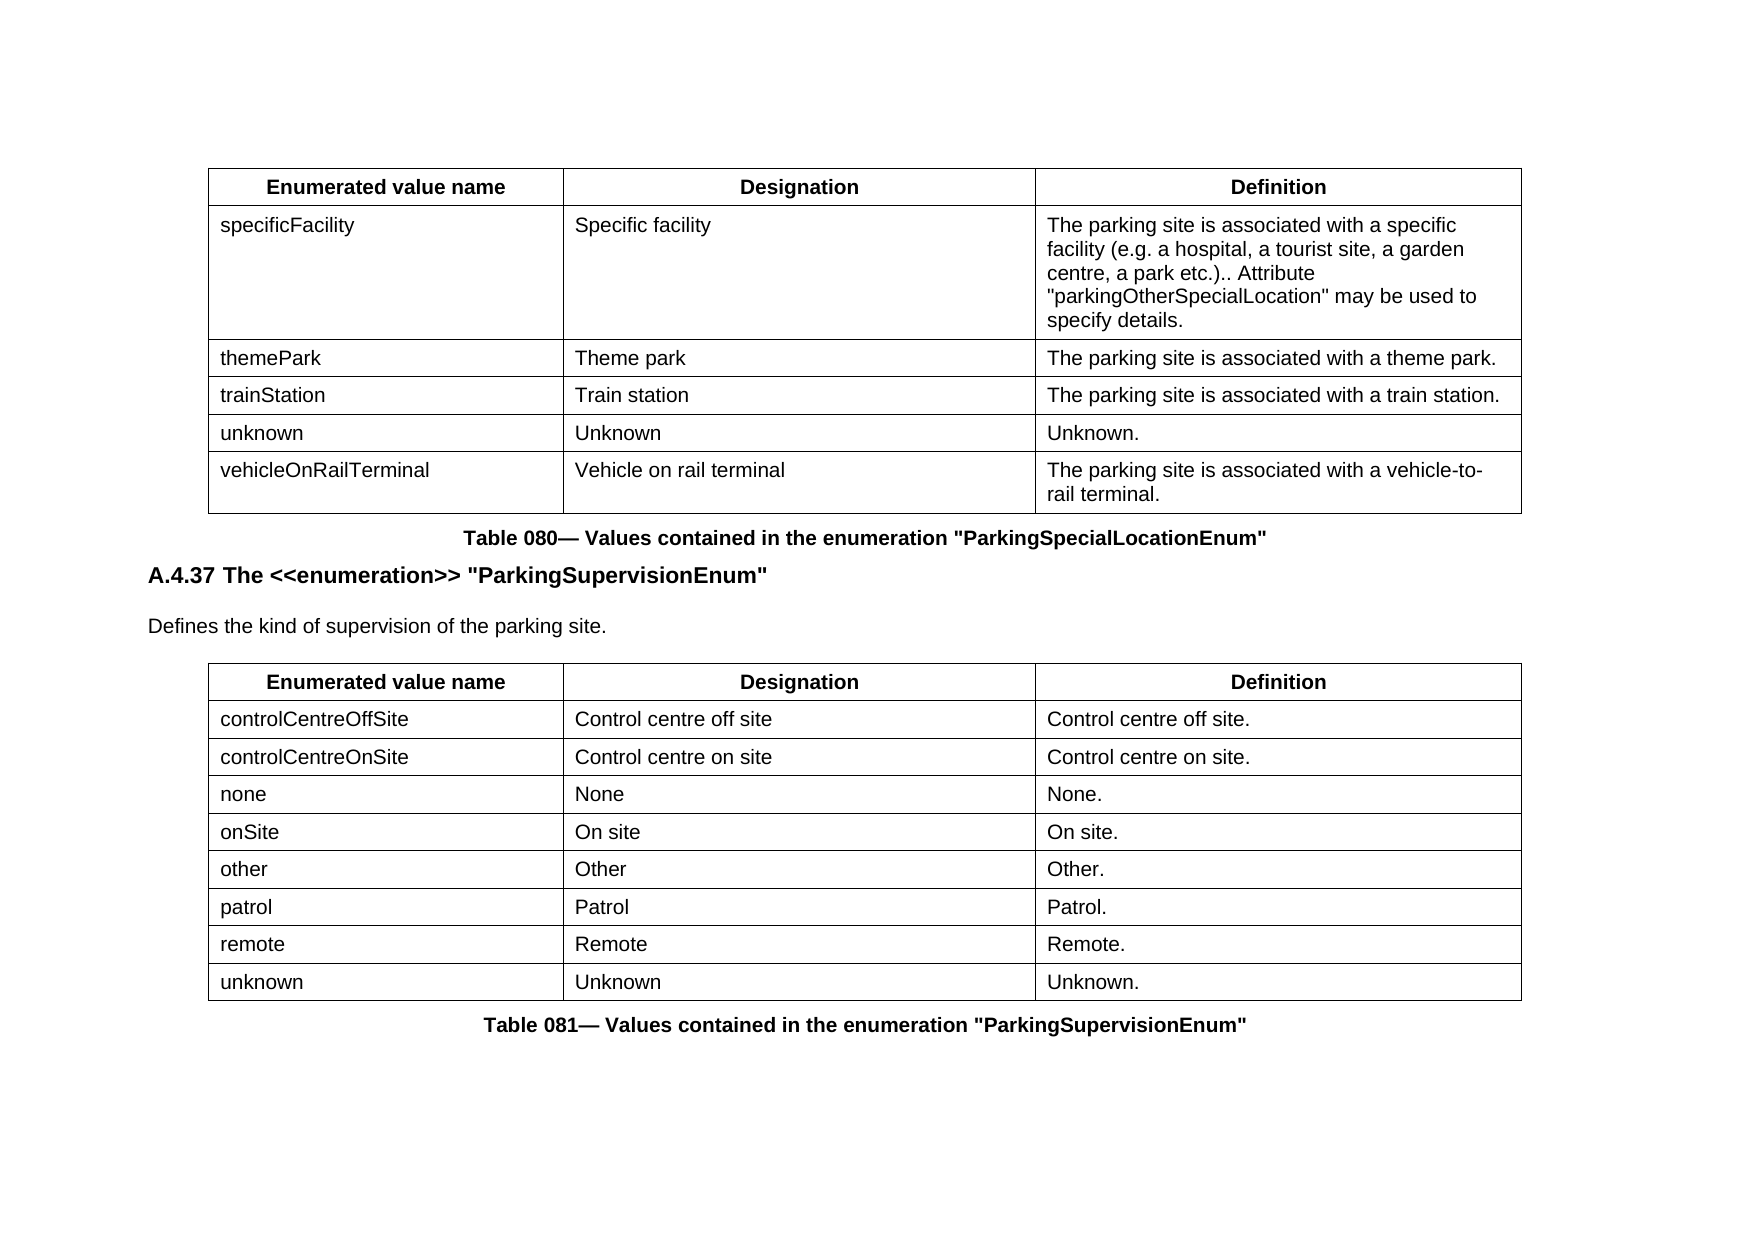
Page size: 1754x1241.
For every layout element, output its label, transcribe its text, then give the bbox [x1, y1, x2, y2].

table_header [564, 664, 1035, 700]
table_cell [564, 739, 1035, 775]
title Table 80— Values contained in the enumeration "ParkingSpecialLocationEnum" [148, 526, 1583, 550]
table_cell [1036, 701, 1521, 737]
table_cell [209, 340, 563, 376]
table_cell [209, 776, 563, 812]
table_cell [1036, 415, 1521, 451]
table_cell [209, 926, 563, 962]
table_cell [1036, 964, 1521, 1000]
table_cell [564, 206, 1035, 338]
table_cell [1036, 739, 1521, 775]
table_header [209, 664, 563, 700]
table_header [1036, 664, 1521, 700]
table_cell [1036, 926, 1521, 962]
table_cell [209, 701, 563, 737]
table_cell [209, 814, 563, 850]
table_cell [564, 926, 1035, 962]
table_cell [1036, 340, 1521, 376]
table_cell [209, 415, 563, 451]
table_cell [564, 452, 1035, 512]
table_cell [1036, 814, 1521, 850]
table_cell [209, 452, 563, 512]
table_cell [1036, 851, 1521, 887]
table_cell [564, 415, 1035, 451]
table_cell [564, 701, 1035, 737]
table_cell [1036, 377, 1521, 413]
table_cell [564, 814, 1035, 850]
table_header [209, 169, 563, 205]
title Table 81— Values contained in the enumeration "ParkingSupervisionEnum" [148, 1013, 1583, 1037]
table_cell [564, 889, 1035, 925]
text Defines the kind of supervision of the parking site. [148, 613, 1583, 637]
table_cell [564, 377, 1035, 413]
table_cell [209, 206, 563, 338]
text The <<enumeration>> "ParkingSupervisionEnum" [148, 562, 1583, 588]
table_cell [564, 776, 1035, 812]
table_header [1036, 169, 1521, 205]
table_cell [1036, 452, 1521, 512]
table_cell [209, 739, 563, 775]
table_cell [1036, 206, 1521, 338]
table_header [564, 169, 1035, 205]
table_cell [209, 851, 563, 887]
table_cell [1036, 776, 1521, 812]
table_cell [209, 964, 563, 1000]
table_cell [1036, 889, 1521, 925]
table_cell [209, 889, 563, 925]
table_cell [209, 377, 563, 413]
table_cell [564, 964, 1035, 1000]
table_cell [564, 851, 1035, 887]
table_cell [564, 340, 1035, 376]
